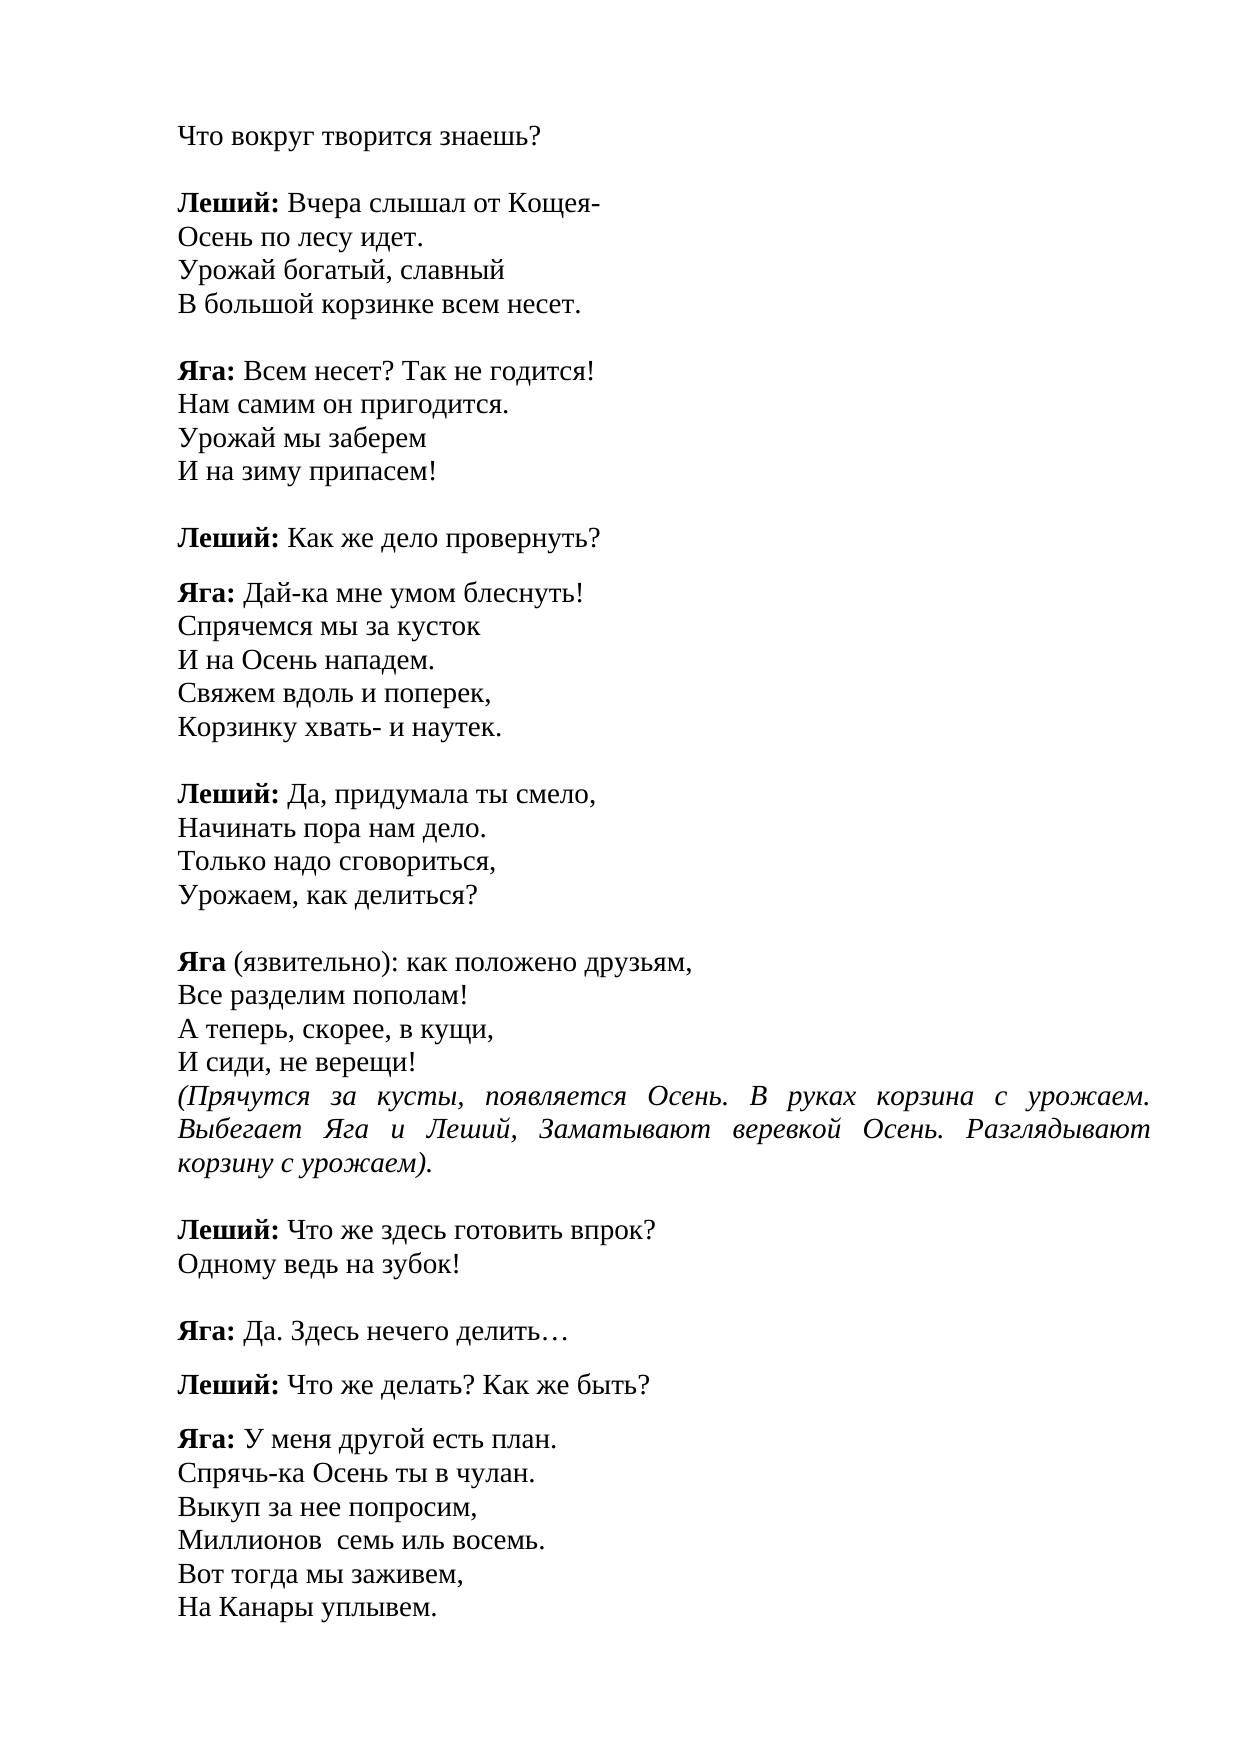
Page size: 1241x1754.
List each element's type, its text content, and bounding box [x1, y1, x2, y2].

text Корзинку хвать- и наутек. [177, 709, 1152, 743]
text Одному ведь на зубок! [177, 1246, 1152, 1279]
text Спрячемся мы за кусток [177, 608, 1152, 642]
text Урожаем, как делиться? [177, 877, 1152, 910]
text На Канары уплывем. [177, 1589, 1152, 1623]
text И сиди, не верещи! [177, 1044, 1152, 1078]
text Яга (язвительно): как положено друзьям, [177, 944, 1152, 977]
text Леший: Как же дело провернуть? [177, 521, 1152, 554]
text Яга: У меня другой есть план. [177, 1422, 1152, 1455]
text Начинать пора нам дело. [177, 810, 1152, 843]
text А теперь, скорее, в кущи, [177, 1011, 1152, 1044]
text Урожай мы заберем [177, 420, 1152, 453]
text И на Осень нападем. [177, 642, 1152, 676]
text Яга: Всем несет? Так не годится! [177, 353, 1152, 386]
text Леший: Что же делать? Как же быть? [177, 1367, 1152, 1401]
text Леший: Что же здесь готовить впрок? [177, 1212, 1152, 1246]
text Леший: Вчера слышал от Кощея- [177, 185, 1152, 219]
text Спрячь-ка Осень ты в чулан. [177, 1455, 1152, 1489]
text Все разделим пополам! [177, 977, 1152, 1011]
text Яга: Дай-ка мне умом блеснуть! [177, 575, 1152, 608]
text Вот тогда мы заживем, [177, 1556, 1152, 1589]
text Леший: Да, придумала ты смело, [177, 776, 1152, 810]
text Урожай богатый, славный [177, 252, 1152, 286]
text Осень по лесу идет. [177, 219, 1152, 252]
text (Прячутся за кусты, появляется Осень. В руках корзина с урожаем. Выбегает Яга и Леший, Заматывают веревкой Осень. Разглядывают корзину с урожаем). [177, 1078, 1152, 1179]
text Свяжем вдоль и поперек, [177, 676, 1152, 709]
text Выкуп за нее попросим, [177, 1489, 1152, 1522]
text Только надо сговориться, [177, 843, 1152, 877]
text Яга: Да. Здесь нечего делить… [177, 1313, 1152, 1346]
text Нам самим он пригодится. [177, 386, 1152, 420]
text Что вокруг творится знаешь? [177, 118, 1152, 152]
text И на зиму припасем! [177, 453, 1152, 487]
text Миллионов семь иль восемь. [177, 1522, 1152, 1556]
text В большой корзинке всем несет. [177, 286, 1152, 319]
